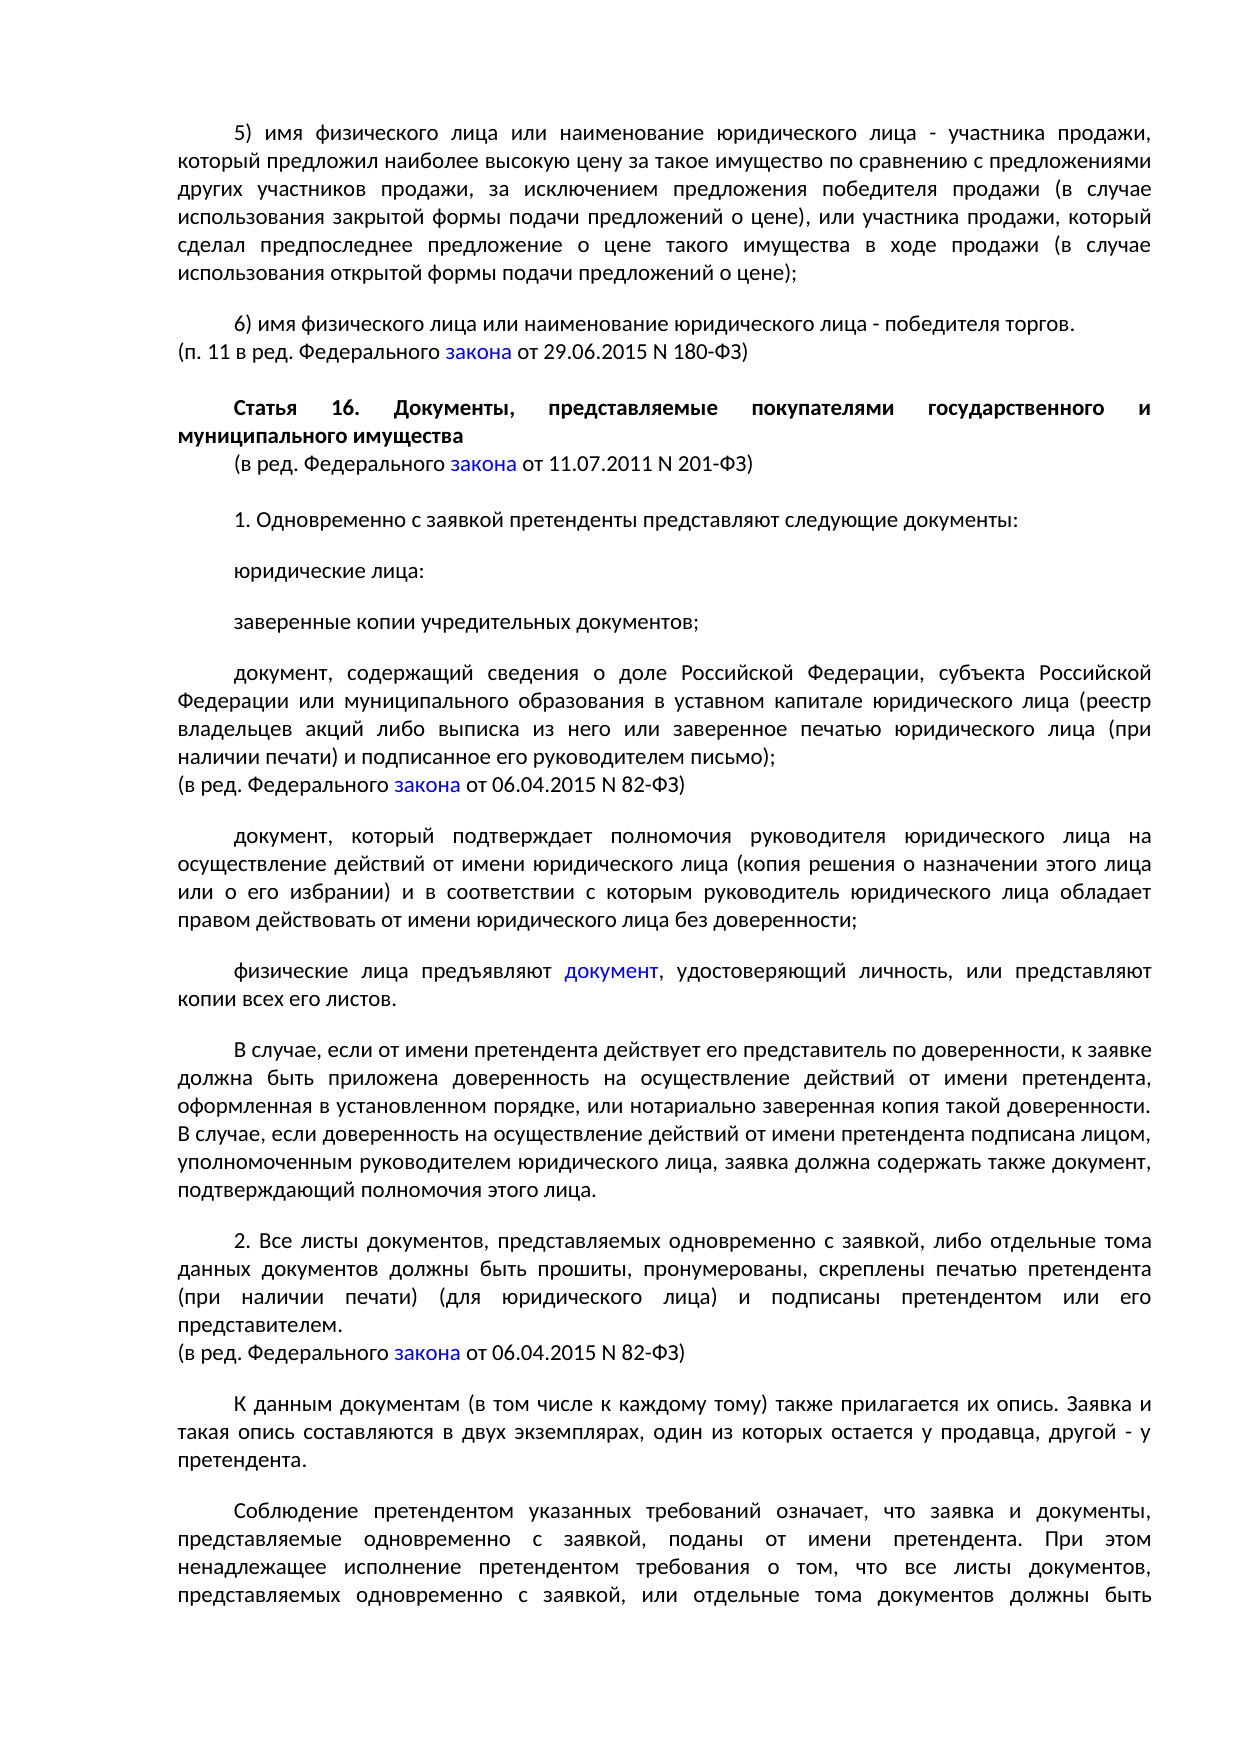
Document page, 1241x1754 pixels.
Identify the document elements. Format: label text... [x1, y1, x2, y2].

text В случае, если от имени претендента действует его представитель по доверенности, к заявке должна быть приложена доверенность на осуществление действий от имени претендента, оформленная в установленном порядке, или нотариально заверенная копия такой доверенности. В случае, если доверенность на осуществление действий от имени претендента подписана лицом, уполномоченным руководителем юридического лица, заявка должна содержать также документ, подтверждающий полномочия этого лица. [177, 1035, 1152, 1203]
text (в ред. Федерального закона от 11.07.2011 N 201-ФЗ) [177, 449, 1152, 477]
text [177, 1496, 1152, 1608]
text К данным документам (в том числе к каждому тому) также прилагается их опись. Заявка и такая опись составляются в двух экземплярах, один из которых остается у продавца, другой - у претендента. [177, 1389, 1152, 1473]
text документ, содержащий сведения о доле Российской Федерации, субъекта Российской Федерации или муниципального образования в уставном капитале юридического лица (реестр владельцев акций либо выписка из него или заверенное печатью юридического лица (при наличии печати) и подписанное его руководителем письмо); [177, 658, 1152, 770]
text 2. Все листы документов, представляемых одновременно с заявкой, либо отдельные тома данных документов должны быть прошиты, пронумерованы, скреплены печатью претендента (при наличии печати) (для юридического лица) и подписаны претендентом или его представителем. [177, 1226, 1152, 1338]
text документ, который подтверждает полномочия руководителя юридического лица на осуществление действий от имени юридического лица (копия решения о назначении этого лица или о его избрании) и в соответствии с которым руководитель юридического лица обладает правом действовать от имени юридического лица без доверенности; [177, 821, 1152, 933]
text заверенные копии учредительных документов; [177, 607, 1152, 635]
text (в ред. Федерального закона от 06.04.2015 N 82-ФЗ) [177, 770, 1152, 798]
text 6) имя физического лица или наименование юридического лица - победителя торгов. [177, 309, 1152, 337]
title Статья 16. Документы, представляемые покупателями государственного и муниципального имущества [177, 393, 1152, 449]
text 5) имя физического лица или наименование юридического лица - участника продажи, который предложил наиболее высокую цену за такое имущество по сравнению с предложениями других участников продажи, за исключением предложения победителя продажи (в случае использования закрытой формы подачи предложений о цене), или участника продажи, который сделал предпоследнее предложение о цене такого имущества в ходе продажи (в случае использования открытой формы подачи предложений о цене); [177, 118, 1152, 286]
text (в ред. Федерального закона от 06.04.2015 N 82-ФЗ) [177, 1338, 1152, 1366]
text (п. 11 в ред. Федерального закона от 29.06.2015 N 180-ФЗ) [177, 337, 1152, 365]
text физические лица предъявляют документ, удостоверяющий личность, или представляют копии всех его листов. [177, 956, 1152, 1012]
text юридические лица: [177, 556, 1152, 584]
text 1. Одновременно с заявкой претенденты представляют следующие документы: [177, 505, 1152, 533]
